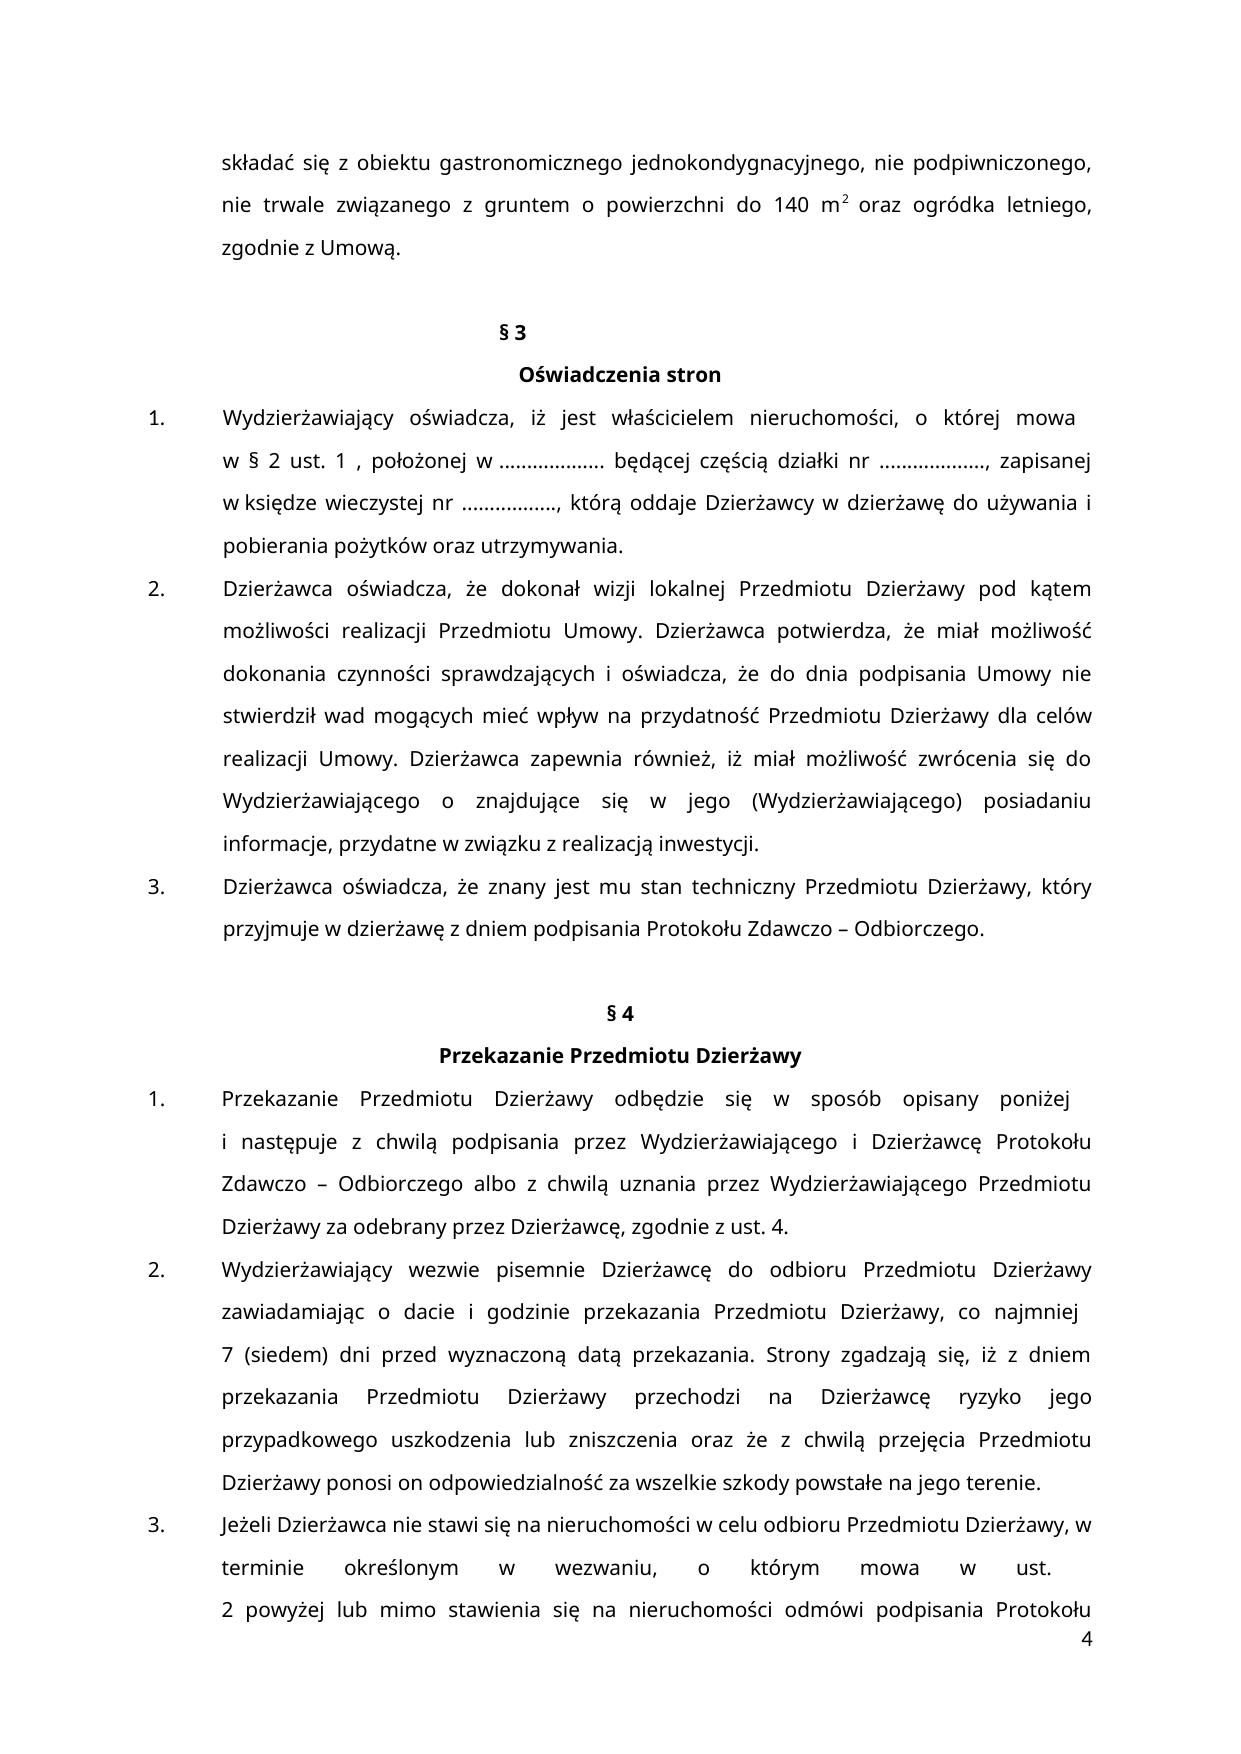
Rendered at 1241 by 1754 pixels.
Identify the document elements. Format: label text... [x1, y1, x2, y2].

list Dzierżawca oświadcza, że znany jest mu stan techniczny Przedmiotu Dzierżawy, który przyjmuje w dzierżawę z dniem podpisania Protokołu Zdawczo – Odbiorczego. [148, 872, 1093, 943]
list Oświadczenia stron [148, 361, 1093, 389]
list § 4 [148, 999, 1093, 1027]
list Dzierżawca oświadcza, że dokonał wizji lokalnej Przedmiotu Dzierżawy pod kątem możliwości realizacji Przedmiotu Umowy. Dzierżawca potwierdza, że miał możliwość dokonania czynności sprawdzających i oświadcza, że do dnia podpisania Umowy nie stwierdził wad mogących mieć wpływ na przydatność Przedmiotu Dzierżawy dla celów realizacji Umowy. Dzierżawca zapewnia również, iż miał możliwość zwrócenia się do Wydzierżawiającego o znajdujące się w jego (Wydzierżawiającego) posiadaniu informacje, przydatne w związku z realizacją inwestycji. [148, 574, 1093, 858]
list Przekazanie Przedmiotu Dzierżawy [148, 1042, 1093, 1070]
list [148, 148, 1093, 261]
list Wydzierżawiający oświadcza, iż jest właścicielem nieruchomości, o której mowa w § 2 ust. 1 , położonej w ................... będącej częścią działki nr ..................., zapisanej w księdze wieczystej nr ................., którą oddaje Dzierżawcy w dzierżawę do używania i pobierania pożytków oraz utrzymywania. [148, 403, 1093, 559]
list Przekazanie Przedmiotu Dzierżawy odbędzie się w sposób opisany poniżej i następuje z chwilą podpisania przez Wydzierżawiającego i Dzierżawcę Protokołu Zdawczo – Odbiorczego albo z chwilą uznania przez Wydzierżawiającego Przedmiotu Dzierżawy za odebrany przez Dzierżawcę, zgodnie z ust. 4. [148, 1084, 1093, 1241]
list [148, 1510, 1093, 1624]
list Wydzierżawiający wezwie pisemnie Dzierżawcę do odbioru Przedmiotu Dzierżawy zawiadamiając o dacie i godzinie przekazania Przedmiotu Dzierżawy, co najmniej 7 (siedem) dni przed wyznaczoną datą przekazania. Strony zgadzają się, iż z dniem przekazania Przedmiotu Dzierżawy przechodzi na Dzierżawcę ryzyko jego przypadkowego uszkodzenia lub zniszczenia oraz że z chwilą przejęcia Przedmiotu Dzierżawy ponosi on odpowiedzialność za wszelkie szkody powstałe na jego terenie. [148, 1255, 1093, 1496]
list § 3 [223, 318, 1093, 346]
